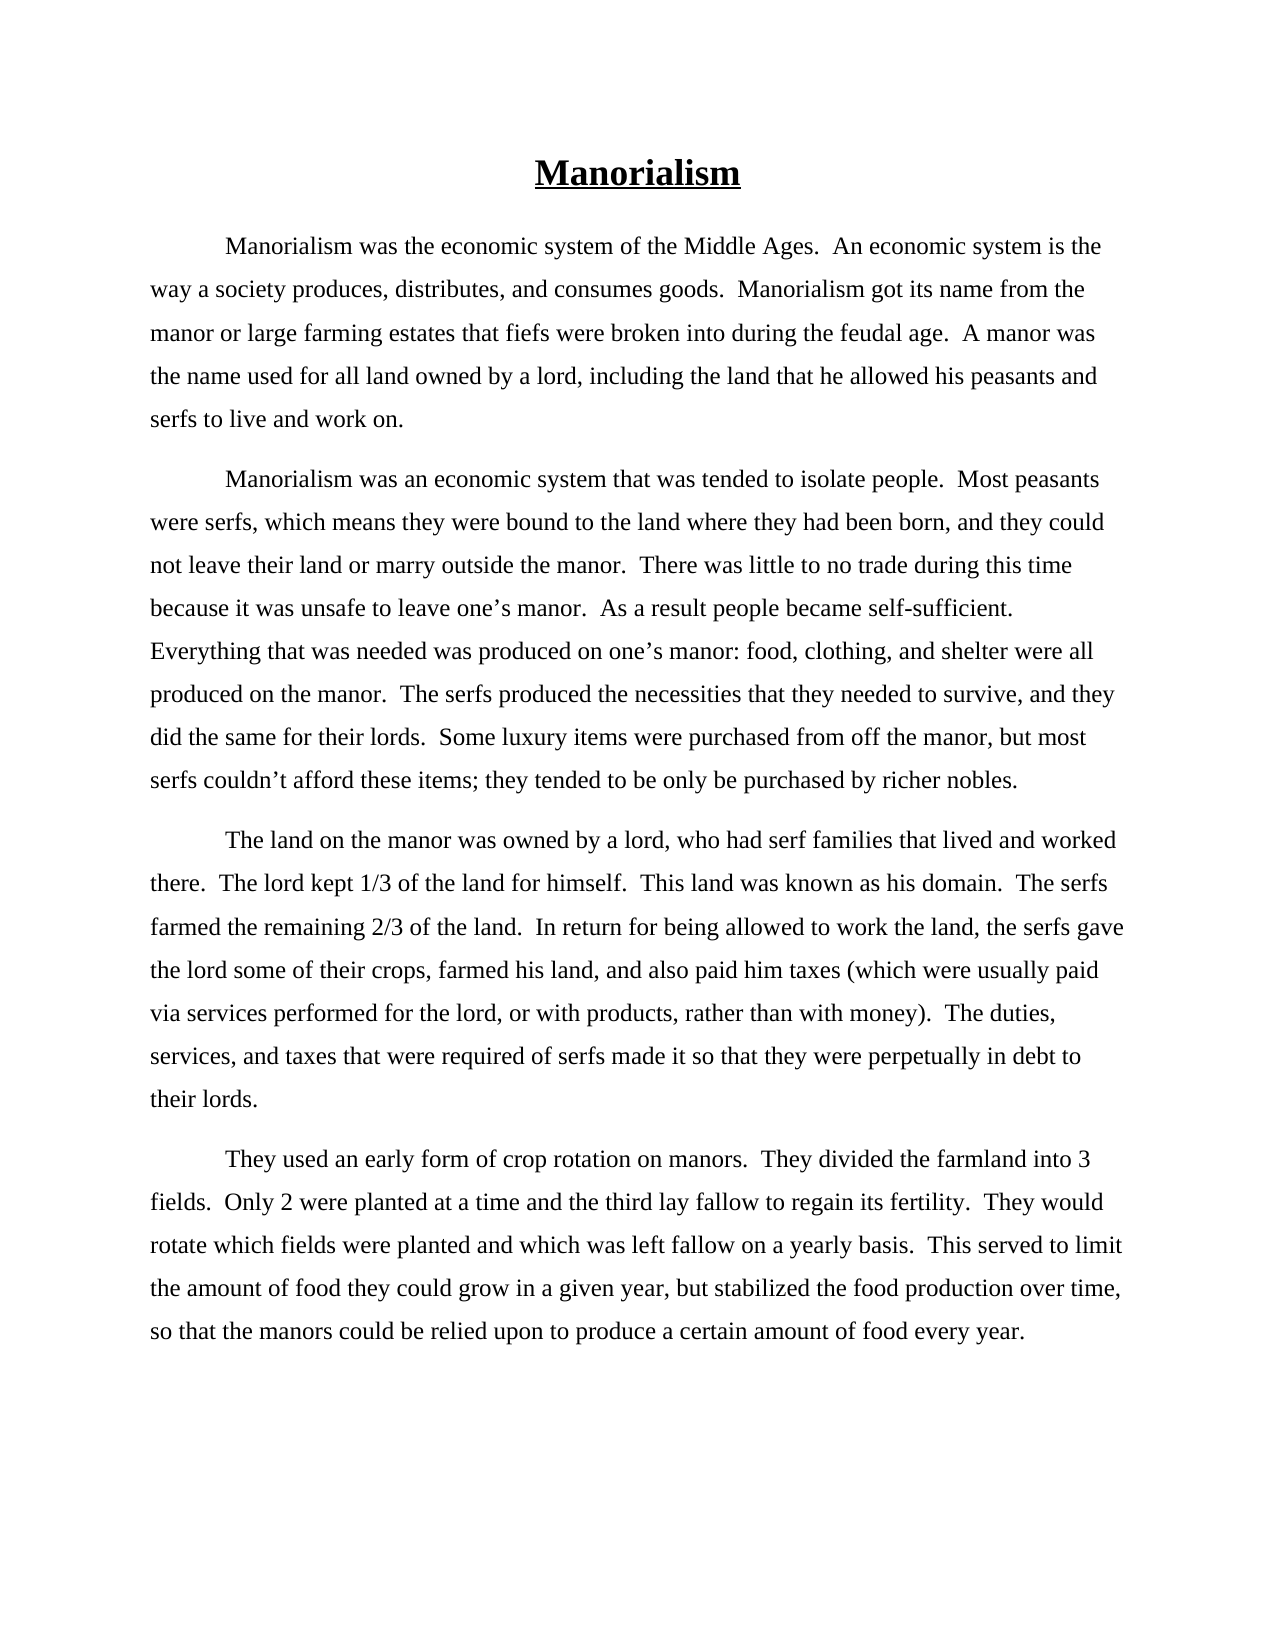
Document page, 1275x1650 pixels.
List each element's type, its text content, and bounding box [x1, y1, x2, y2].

text Manorialism [150, 150, 1125, 193]
text The land on the manor was owned by a lord, who had serf families that lived and worked there. The lord kept 1/3 of the land for himself. This land was known as his domain. The serfs farmed the remaining 2/3 of the land. In return for being allowed to work the land, the serfs gave the lord some of their crops, farmed his land, and also paid him taxes (which were usually paid via services performed for the lord, or with products, rather than with money). The duties, services, and taxes that were required of serfs made it so that they were perpetually in debt to their lords. [150, 825, 1125, 1113]
text Manorialism was an economic system that was tended to isolate people. Most peasants were serfs, which means they were bound to the land where they had been born, and they could not leave their land or marry outside the manor. There was little to no trade during this time because it was unsafe to leave one’s manor. As a result people became self-sufficient. Everything that was needed was produced on one’s manor: food, clothing, and shelter were all produced on the manor. The serfs produced the necessities that they needed to survive, and they did the same for their lords. Some luxury items were purchased from off the manor, but most serfs couldn’t afford these items; they tended to be only be purchased by richer nobles. [150, 464, 1125, 794]
text They used an early form of crop rotation on manors. They divided the farmland into 3 fields. Only 2 were planted at a time and the third lay fallow to regain its fertility. They would rotate which fields were planted and which was left fallow on a yearly basis. This served to limit the amount of food they could grow in a given year, but stabilized the food production over time, so that the manors could be relied upon to produce a certain amount of food every year. [150, 1144, 1125, 1345]
text Manorialism was the economic system of the Middle Ages. An economic system is the way a society produces, distributes, and consumes goods. Manorialism got its name from the manor or large farming estates that fiefs were broken into during the feudal age. A manor was the name used for all land owned by a lord, including the land that he allowed his peasants and serfs to live and work on. [150, 231, 1125, 433]
